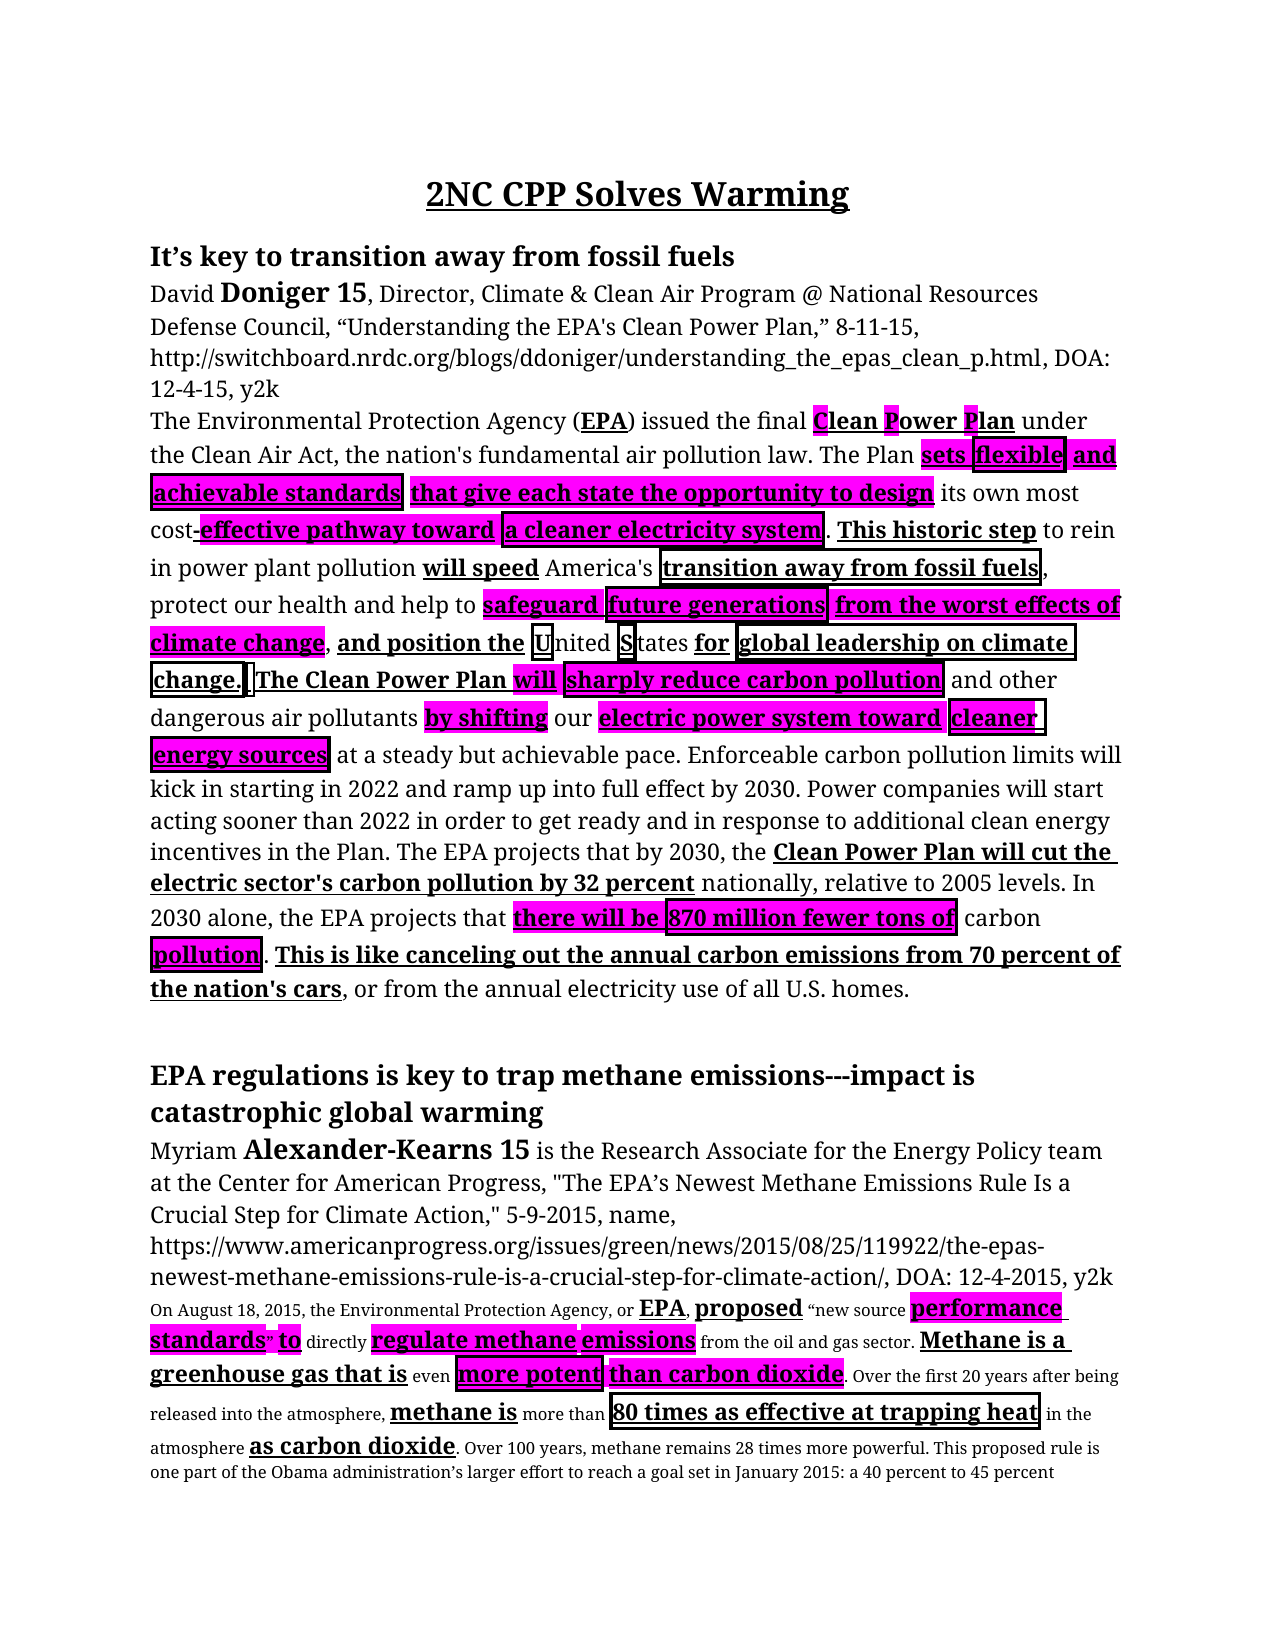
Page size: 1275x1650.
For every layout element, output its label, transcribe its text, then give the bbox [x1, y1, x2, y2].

subtitle It’s key to transition away from fossil fuels [150, 237, 1125, 274]
text The Environmental Protection Agency (EPA) issued the final Clean Power Plan under the Clean Air Act, the nation's fundamental air pollution law. The Plan sets flexible and achievable standards that give each state the opportunity to design its own most cost-effective pathway toward a cleaner electricity system. This historic step to rein in power plant pollution will speed America's transition away from fossil fuels, protect our health and help to safeguard future generations from the worst effects of climate change, and position the United States for global leadership on climate change. The Clean Power Plan will sharply reduce carbon pollution and other dangerous air pollutants by shifting our electric power system toward cleaner energy sources at a steady but achievable pace. Enforceable carbon pollution limits will kick in starting in 2022 and ramp up into full effect by 2030. Power companies will start acting sooner than 2022 in order to get ready and in response to additional clean energy incentives in the Plan. The EPA projects that by 2030, the Clean Power Plan will cut the electric sector's carbon pollution by 32 percent nationally, relative to 2005 levels. In 2030 alone, the EPA projects that there will be 870 million fewer tons of carbon pollution. This is like canceling out the annual carbon emissions from 70 percent of the nation's cars, or from the annual electricity use of all U.S. homes. [150, 404, 1125, 1004]
subtitle EPA regulations is key to trap methane emissions---impact is catastrophic global warming [150, 1057, 1125, 1130]
text David Doniger 15, Director, Climate & Clean Air Program @ National Resources Defense Council, “Understanding the EPA's Clean Power Plan,” 8-11-15, http://switchboard.nrdc.org/blogs/ddoniger/understanding_the_epas_clean_p.html, DOA: 12-4-15, y2k [150, 274, 1125, 404]
subtitle 2NC CPP Solves Warming [150, 171, 1125, 216]
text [150, 1292, 1125, 1484]
text Myriam Alexander-Kearns 15 is the Research Associate for the Energy Policy team at the Center for American Progress, "The EPA’s Newest Methane Emissions Rule Is a Crucial Step for Climate Action," 5-9-2015, name, https://www.americanprogress.org/issues/green/news/2015/08/25/119922/the-epas-newest-methane-emissions-rule-is-a-crucial-step-for-climate-action/, DOA: 12-4-2015, y2k [150, 1130, 1125, 1292]
